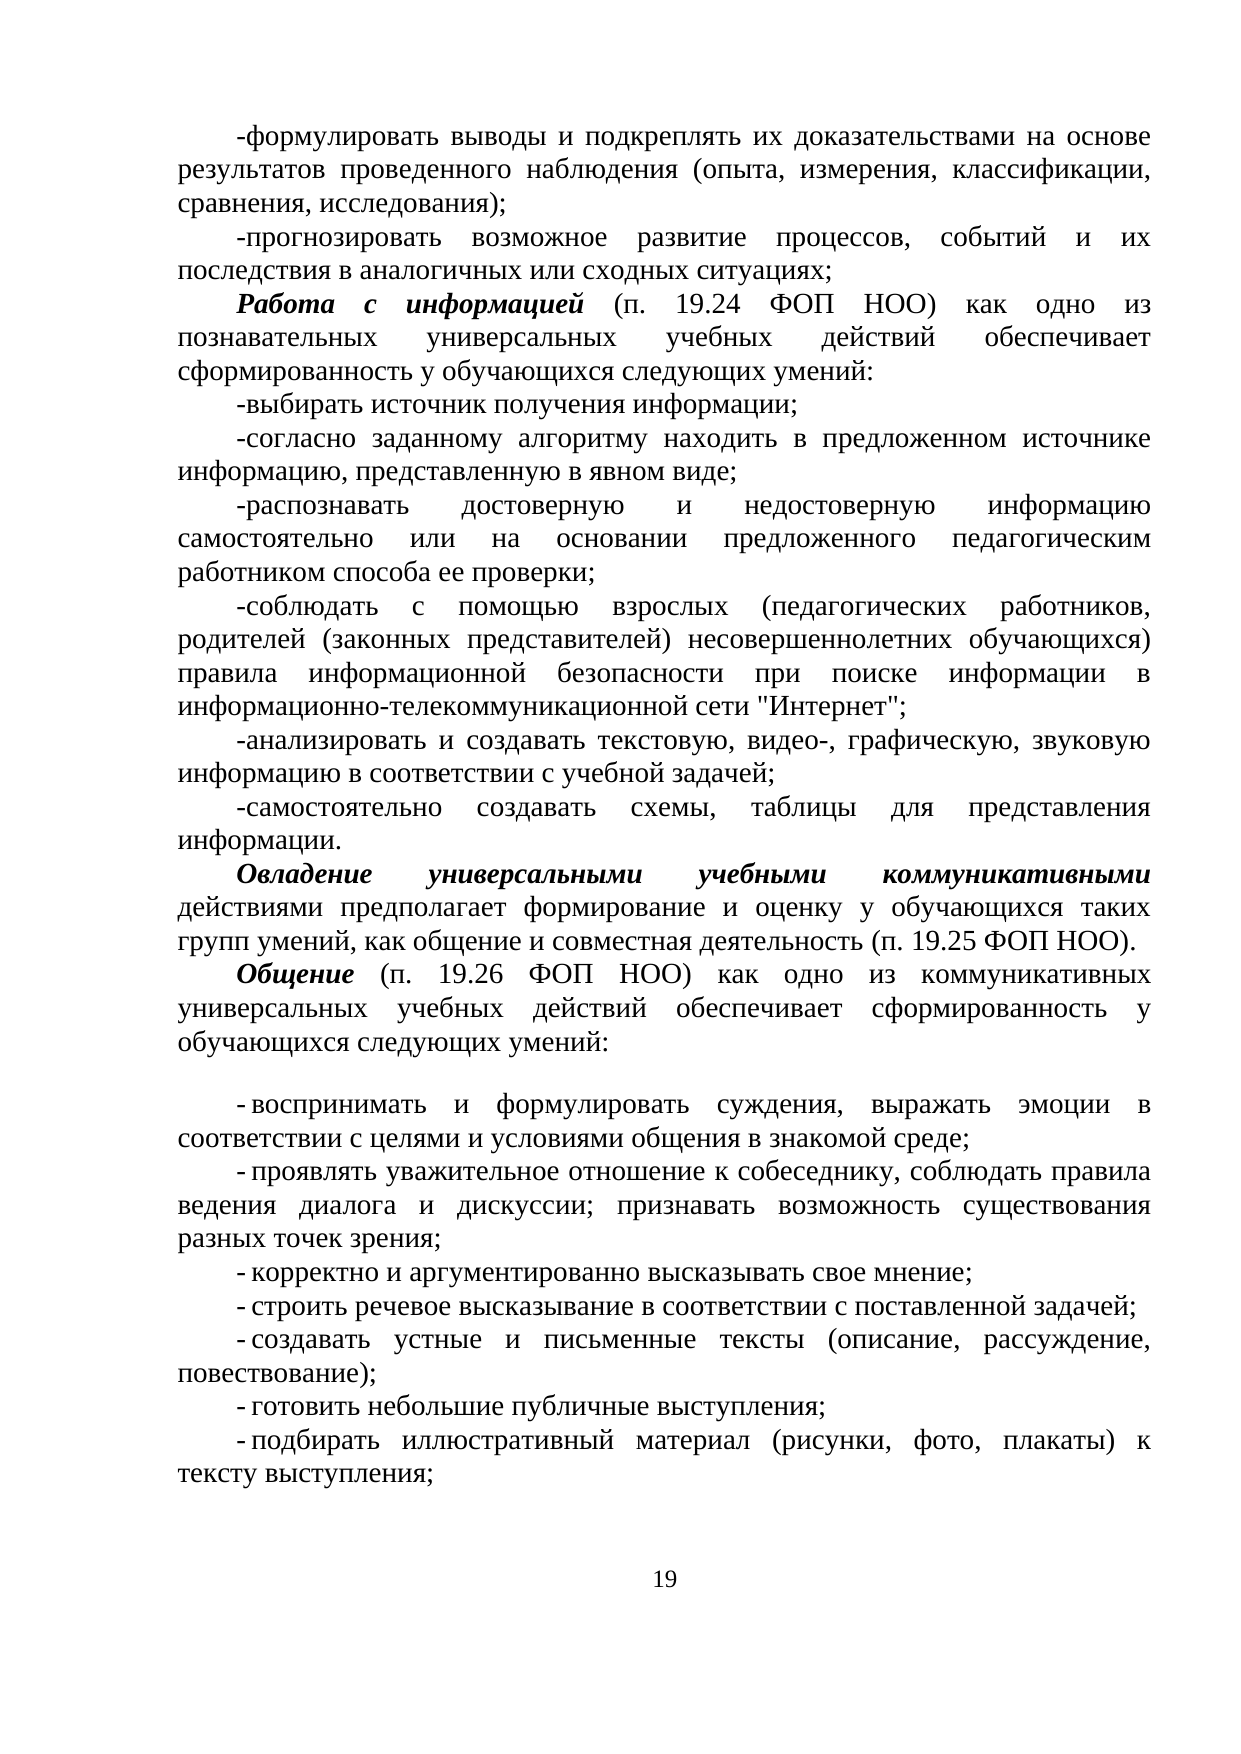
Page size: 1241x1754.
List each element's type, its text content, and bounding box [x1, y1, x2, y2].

list воспринимать и формулировать суждения, выражать эмоции в соответствии с целями и условиями общения в знакомой среде; [177, 1086, 1152, 1153]
list проявлять уважительное отношение к собеседнику, соблюдать правила ведения диалога и дискуссии; признавать возможность существования разных точек зрения; [177, 1153, 1152, 1254]
list готовить небольшие публичные выступления; [177, 1388, 1152, 1422]
text Работа с информацией (п. 19.24 ФОП НОО) как одно из познавательных универсальных учебных действий обеспечивает сформированность у обучающихся следующих умений: [177, 286, 1152, 386]
text -прогнозировать возможное развитие процессов, событий и их последствия в аналогичных или сходных ситуациях; [177, 219, 1152, 286]
text -самостоятельно создавать схемы, таблицы для представления информации. [177, 789, 1152, 856]
text -соблюдать с помощью взрослых (педагогических работников, родителей (законных представителей) несовершеннолетних обучающихся) правила информационной безопасности при поиске информации в информационно-телекоммуникационной сети "Интернет"; [177, 588, 1152, 722]
list создавать устные и письменные тексты (описание, рассуждение, повествование); [177, 1321, 1152, 1388]
text Общение (п. 19.26 ФОП НОО) как одно из коммуникативных универсальных учебных действий обеспечивает сформированность у обучающихся следующих умений: [177, 957, 1152, 1057]
text -выбирать источник получения информации; [177, 386, 1152, 420]
text Овладение универсальными учебными коммуникативными действиями предполагает формирование и оценку у обучающихся таких групп умений, как общение и совместная деятельность (п. 19.25 ФОП НОО). [177, 856, 1152, 957]
list подбирать иллюстративный материал (рисунки, фото, плакаты) к тексту выступления; [177, 1422, 1152, 1489]
list корректно и аргументированно высказывать свое мнение; [177, 1254, 1152, 1288]
text -согласно заданному алгоритму находить в предложенном источнике информацию, представленную в явном виде; [177, 420, 1152, 487]
text -распознавать достоверную и недостоверную информацию самостоятельно или на основании предложенного педагогическим работником способа ее проверки; [177, 487, 1152, 588]
list строить речевое высказывание в соответствии с поставленной задачей; [177, 1288, 1152, 1321]
text -формулировать выводы и подкреплять их доказательствами на основе результатов проведенного наблюдения (опыта, измерения, классификации, сравнения, исследования); [177, 118, 1152, 219]
text -анализировать и создавать текстовую, видео-, графическую, звуковую информацию в соответствии с учебной задачей; [177, 722, 1152, 789]
